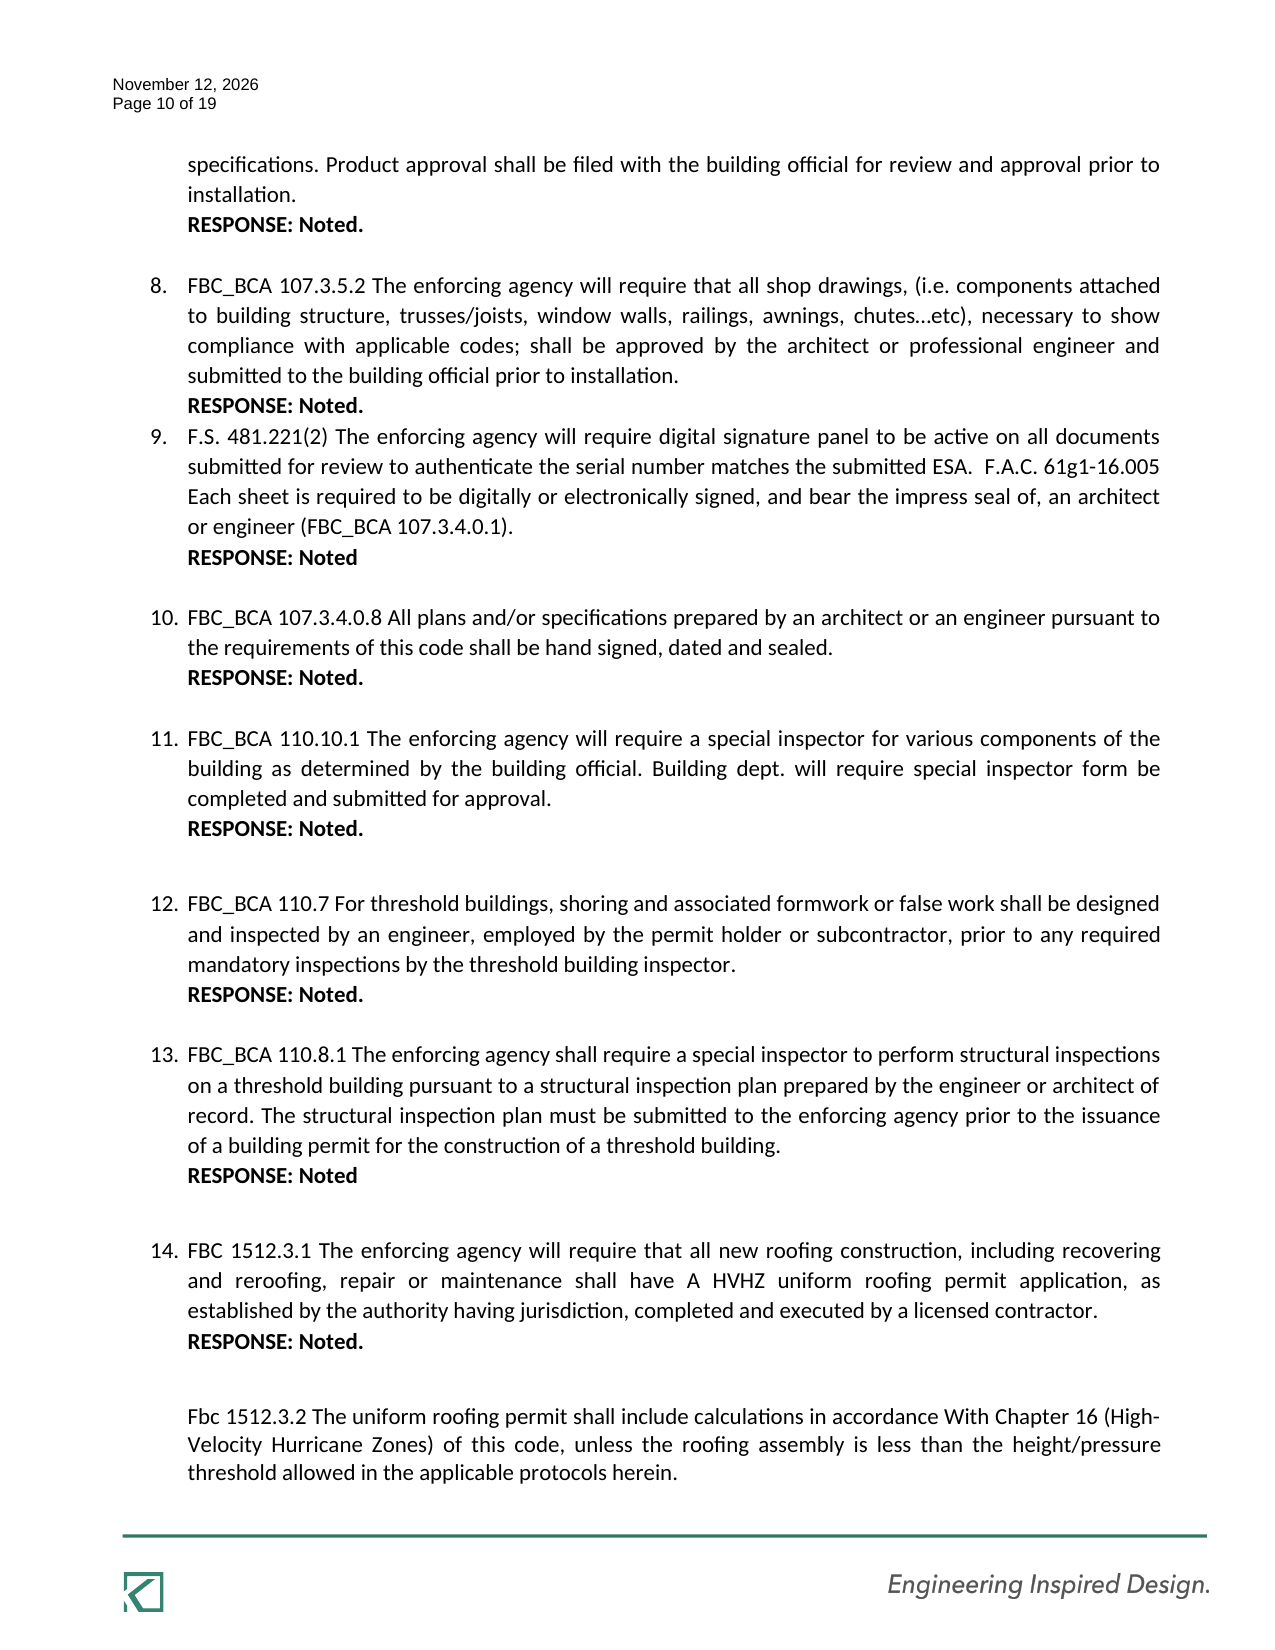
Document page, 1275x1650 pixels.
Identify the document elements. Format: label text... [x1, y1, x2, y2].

list FBC_BCA 110.7 For threshold buildings, shoring and associated formwork or false work shall be designed and inspected by an engineer, employed by the permit holder or subcontractor, prior to any required mandatory inspections by the threshold building inspector. [150, 889, 1162, 978]
list RESPONSE: Noted [187, 543, 1162, 571]
list RESPONSE: Noted. [187, 392, 1162, 420]
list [150, 150, 1162, 208]
list FBC_BCA 110.10.1 The enforcing agency will require a special inspector for various components of the building as determined by the building official. Building dept. will require special inspector form be completed and submitted for approval. [150, 724, 1162, 812]
picture [123, 1572, 164, 1612]
list RESPONSE: Noted. [187, 663, 1162, 692]
list RESPONSE: Noted. [187, 980, 1162, 1008]
list FBC_BCA 107.3.5.2 The enforcing agency will require that all shop drawings, (i.e. components attached to building structure, trusses/joists, window walls, railings, awnings, chutes…etc), necessary to show compliance with applicable codes; shall be approved by the architect or professional engineer and submitted to the building official prior to installation. [150, 271, 1162, 389]
list RESPONSE: Noted. [187, 1327, 1162, 1355]
list FBC_BCA 110.8.1 The enforcing agency shall require a special inspector to perform structural inspections on a threshold building pursuant to a structural inspection plan prepared by the engineer or architect of record. The structural inspection plan must be submitted to the enforcing agency prior to the issuance of a building permit for the construction of a threshold building. [150, 1041, 1162, 1159]
list RESPONSE: Noted. [187, 814, 1162, 843]
list RESPONSE: Noted [187, 1161, 1162, 1189]
list RESPONSE: Noted. [187, 210, 1162, 238]
list FBC 1512.3.1 The enforcing agency will require that all new roofing construction, including recovering and reroofing, repair or maintenance shall have A HVHZ uniform roofing permit application, as established by the authority having jurisdiction, completed and executed by a licensed contractor. [150, 1236, 1162, 1325]
list FBC_BCA 107.3.4.0.8 All plans and/or specifications prepared by an architect or an engineer pursuant to the requirements of this code shall be hand signed, dated and sealed. [150, 603, 1162, 661]
picture [888, 1573, 1209, 1599]
list F.S. 481.221(2) The enforcing agency will require digital signature panel to be active on all documents submitted for review to authenticate the serial number matches the submitted ESA. F.A.C. 61g1-16.005 Each sheet is required to be digitally or electronically signed, and bear the impress seal of, an architect or engineer (FBC_BCA 107.3.4.0.1). [150, 422, 1162, 541]
text Fbc 1512.3.2 The uniform roofing permit shall include calculations in accordance With Chapter 16 (High-Velocity Hurricane Zones) of this code, unless the roofing assembly is less than the height/pressure threshold allowed in the applicable protocols herein. [187, 1402, 1162, 1486]
